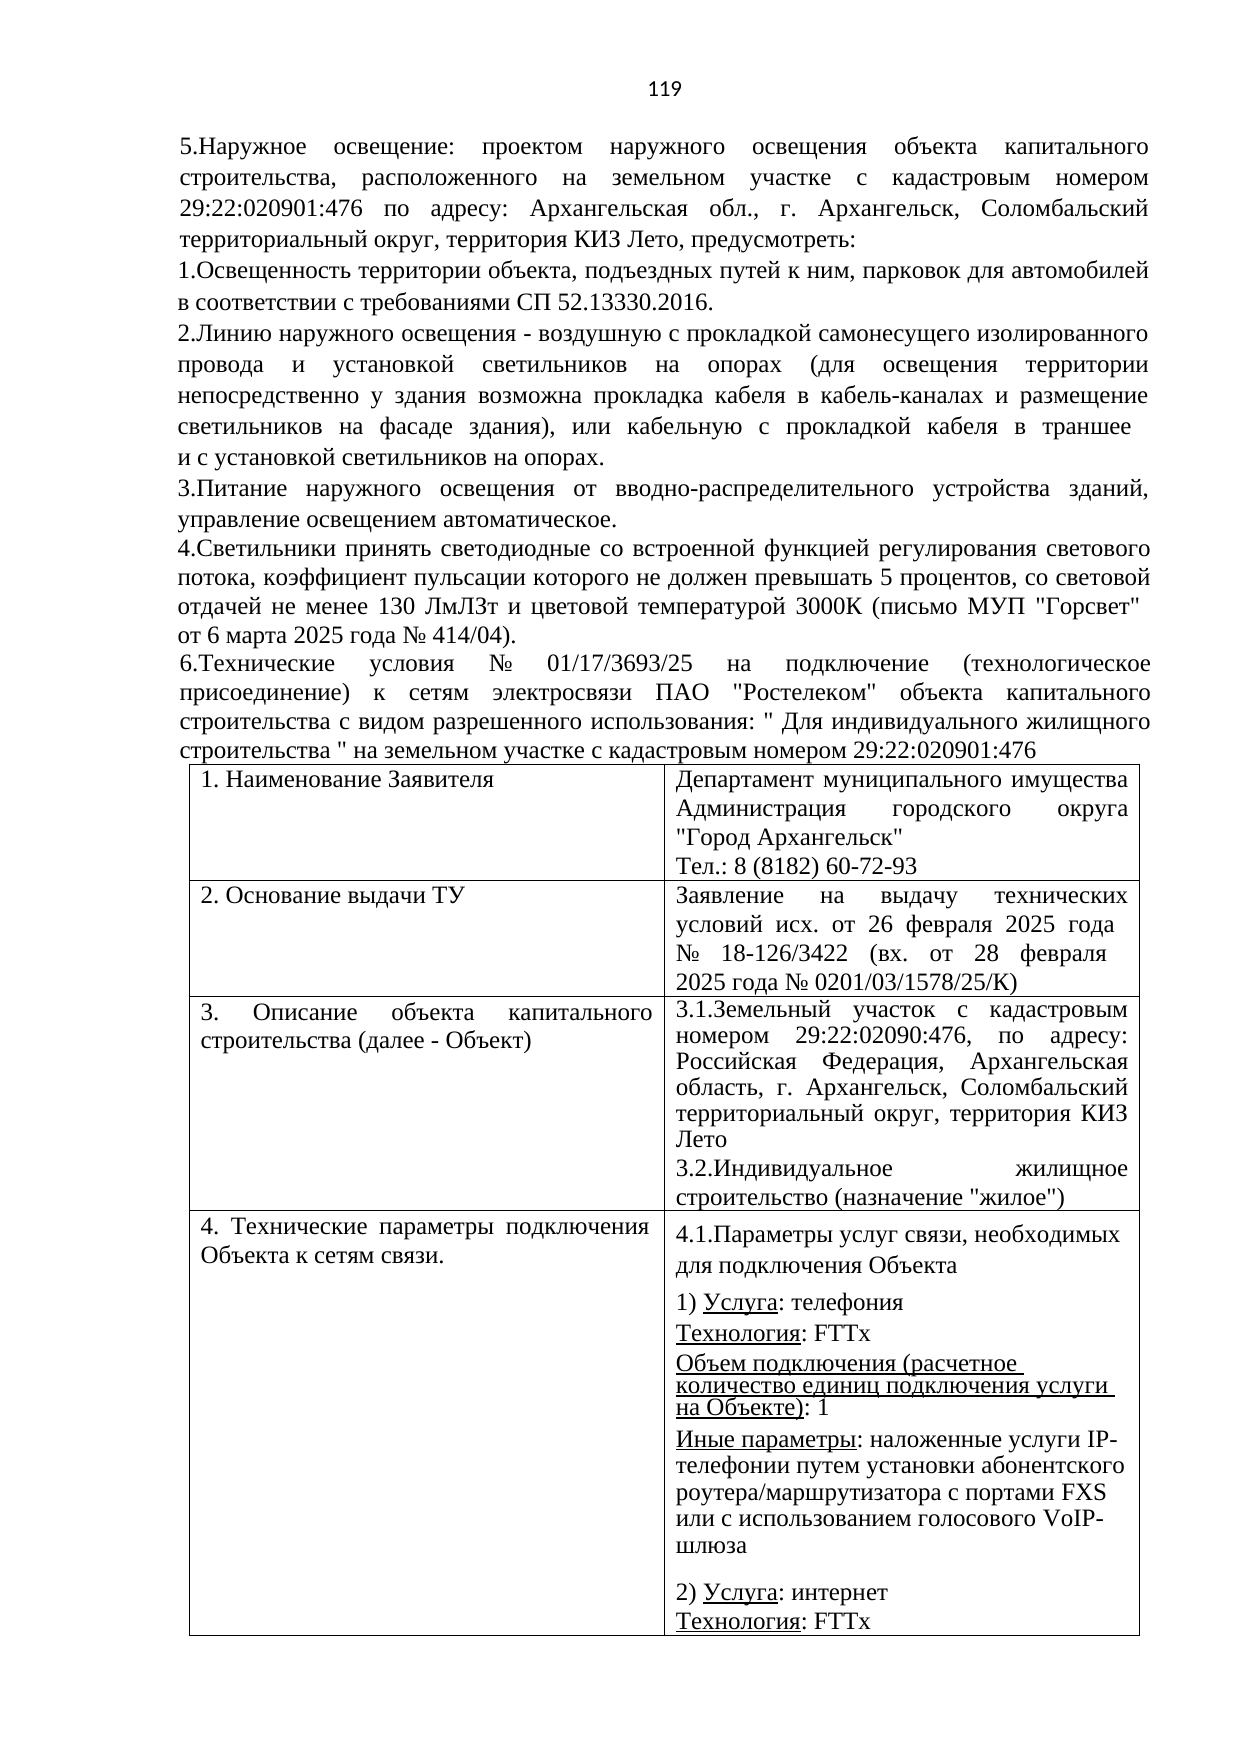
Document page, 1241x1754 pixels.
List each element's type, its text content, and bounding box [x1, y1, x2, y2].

table_cell Заявление на выдачу технических условий исх. от 26 февраля 2025 года № 18-126/3422 (вх. от 28 февраля 2025 года № 0201/03/1578/25/К) [665, 881, 1139, 996]
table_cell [190, 1211, 664, 1635]
table_header 1. Наименование Заявителя [190, 765, 664, 879]
text 3.Питание наружного освещения от вводно-распределительного устройства зданий, управление освещением автоматическое. [177, 471, 1149, 533]
table_cell 2. Основание выдачи ТУ [190, 881, 664, 996]
text 2.Линию наружного освещения - воздушную с прокладкой самонесущего изолированного провода и установкой светильников на опорах (для освещения территории непосредственно у здания возможна прокладка кабеля в кабель-каналах и размещение светильников на фасаде здания), или кабельную с прокладкой кабеля в траншее и с установкой светильников на опорах. [177, 316, 1149, 471]
text 5.Наружное освещение: проектом наружного освещения объекта капитального строительства, расположенного на земельном участке с кадастровым номером 29:22:020901:476 по адресу: Архангельская обл., г. Архангельск, Соломбальский территориальный округ, территория КИЗ Лето, предусмотреть: [179, 130, 1149, 254]
text 6.Технические условия № 01/17/3693/25 на подключение (технологическое присоединение) к сетям электросвязи ПАО "Ростелеком" объекта капитального строительства с видом разрешенного использования: " Для индивидуального жилищного строительства " на земельном участке с кадастровым номером 29:22:020901:476 [179, 648, 1152, 763]
table_cell 3. Описание объекта капитального строительства (далее - Объект) [190, 997, 664, 1210]
table_header Департамент муниципального имущества Администрация городского округа "Город Архангельск" Тел.: 8 (8182) 60-72-93 [665, 765, 1139, 879]
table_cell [665, 1211, 1139, 1635]
text 4.Светильники принять светодиодные со встроенной функцией регулирования светового потока, коэффициент пульсации которого не должен превышать 5 процентов, со световой отдачей не менее 130 ЛмЛЗт и цветовой температурой 3000К (письмо МУП "Горсвет" от 6 марта 2025 года № 414/04). [177, 533, 1152, 648]
table_cell 3.1.Земельный участок с кадастровым номером 29:22:02090:476, по адресу: Российская Федерация, Архангельская область, г. Архангельск, Соломбальский территориальный округ, территория КИЗ Лето 3.2.Индивидуальное жилищное строительство (назначение "жилое") [665, 997, 1139, 1210]
text 1.Освещенность территории объекта, подъездных путей к ним, парковок для автомобилей в соответствии с требованиями СП 52.13330.2016. [177, 254, 1149, 316]
